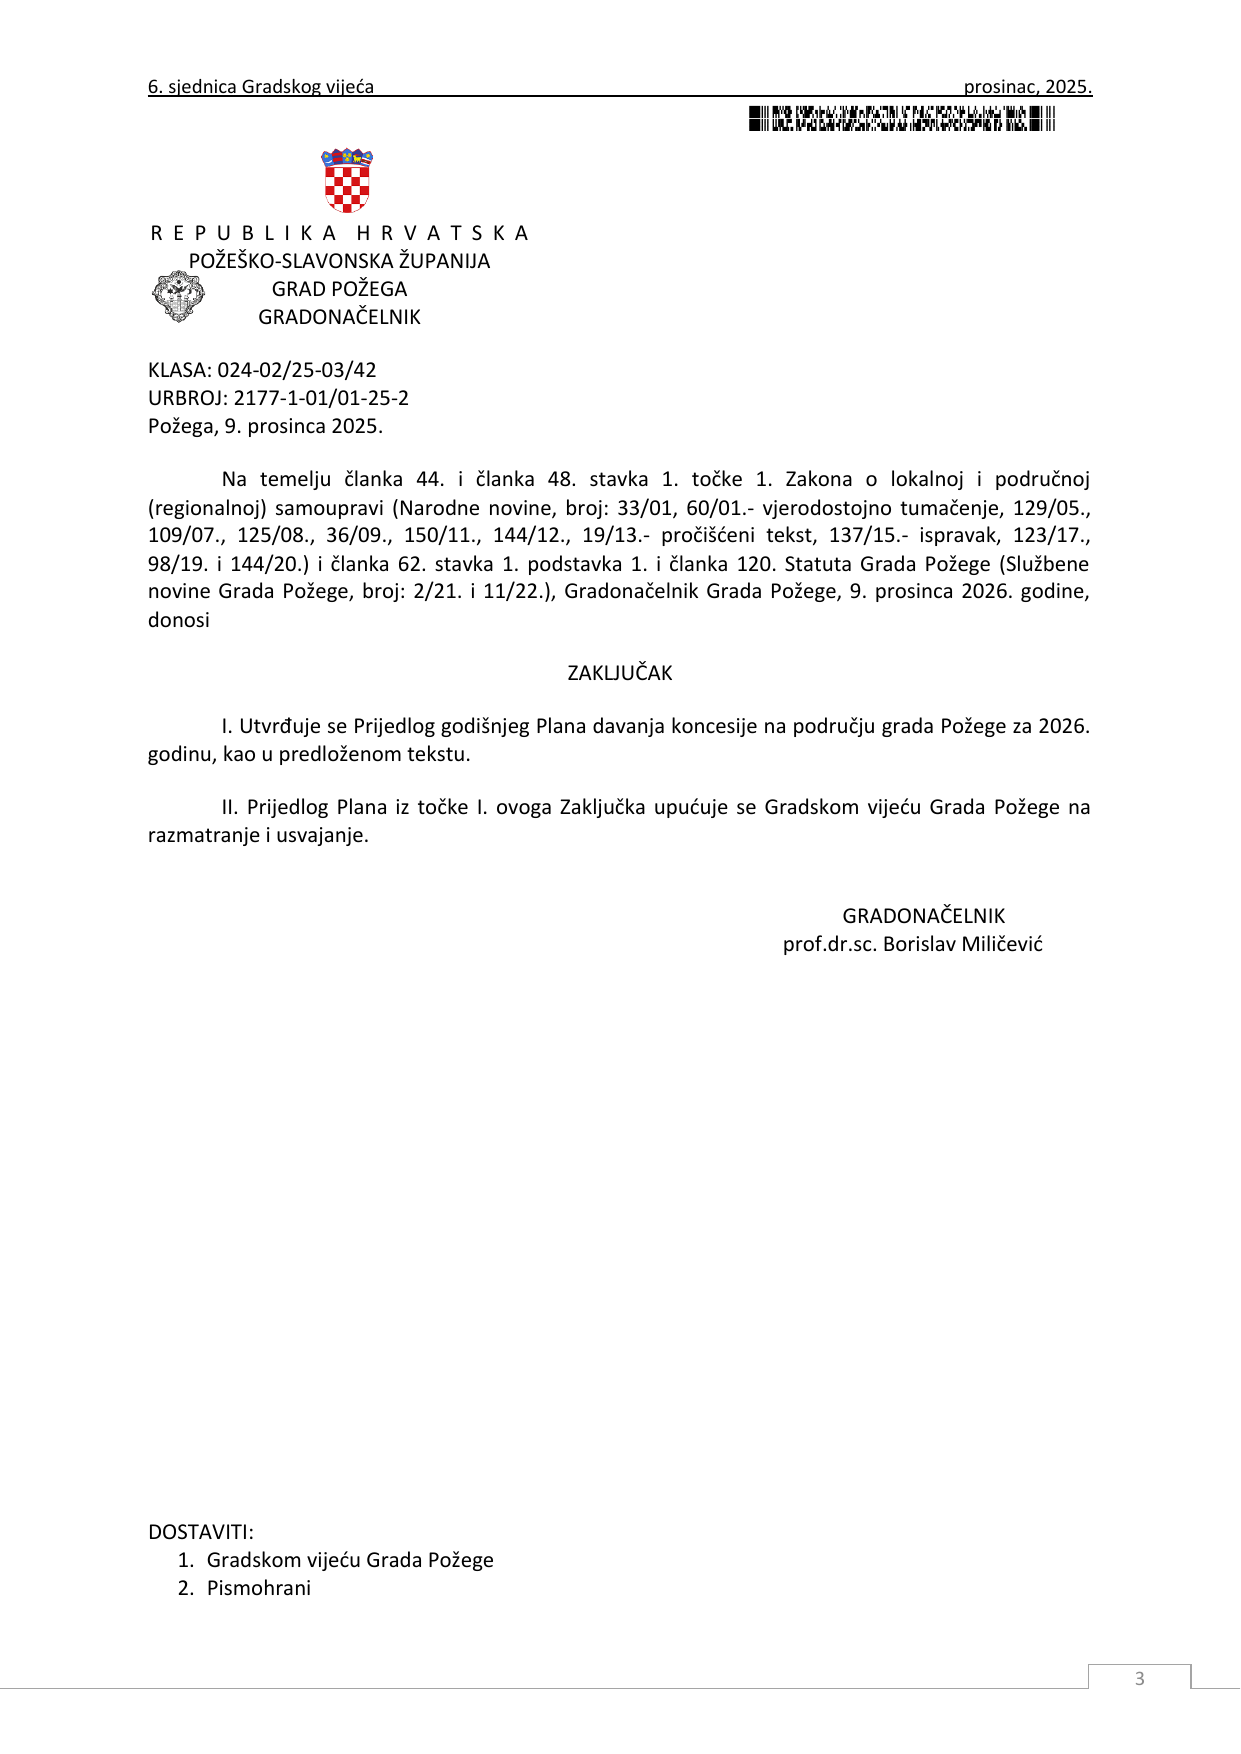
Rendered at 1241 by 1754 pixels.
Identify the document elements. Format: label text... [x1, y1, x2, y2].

list Pismohrani [177, 1573, 1087, 1601]
picture [151, 270, 206, 323]
text GRADONAČELNIK [148, 302, 532, 331]
text GRADONAČELNIK [812, 901, 1093, 929]
list Gradskom vijeću Grada Požege [177, 1545, 1087, 1573]
table_header +*xfs*pvs*Akl*cvA*xBj*tCi*ssq*rba*ckk*BCB*pBk*- +*yqw*azn*xdA*pyi*ugB*xCk*ptA*wdB*wlc*fsc*zew*- +*eDs*lyd*lyd*lyd*lyd*hBs*Bus*Duc*kyn*Frs*zfE*- +*ftw*tkq*shD*nqk*ClA*Eck*bjr*CDr*Fyz*ibc*onA*- +*ftA*vrm*Fzi*jcj*sax*wxt*zDp*bxg*mDv*xag*uws*- +*xjq*gay*yrC*ynv*mkz*tjl*jgg*nmb*arA*jas*uzq*- [735, 106, 1074, 159]
text DOSTAVITI: [148, 1517, 1087, 1545]
text ZAKLJUČAK [148, 658, 1093, 686]
picture [321, 147, 373, 213]
text POŽEŠKO-SLAVONSKA ŽUPANIJA [148, 246, 532, 274]
text I. Utvrđuje se Prijedlog godišnjeg Plana davanja koncesije na području grada Požege za 2026. godinu, kao u predloženom tekstu. [148, 711, 1093, 767]
text II. Prijedlog Plana iz točke I. ovoga Zaključka upućuje se Gradskom vijeću Grada Požege na razmatranje i usvajanje. [148, 792, 1093, 848]
text KLASA: 024-02/25-03/42 [148, 356, 1093, 383]
text prof.dr.sc. Borislav Miličević [148, 929, 1093, 957]
text R E P U B L I K A H R V A T S K A [148, 218, 532, 246]
text Požega, 9. prosinca 2025. [148, 412, 1093, 439]
text Na temelju članka 44. i članka 48. stavka 1. točke 1. Zakona o lokalnoj i područnoj (regionalnoj) samoupravi (Narodne novine, broj: 33/01, 60/01.- vjerodostojno tumačenje, 129/05., 109/07., 125/08., 36/09., 150/11., 144/12., 19/13.- pročišćeni tekst, 137/15.- ispravak, 123/17., 98/19. i 144/20.) i članka 62. stavka 1. podstavka 1. i članka 120. Statuta Grada Požege (Službene novine Grada Požege, broj: 2/21. i 11/22.), Gradonačelnik Grada Požege, 9. prosinca 2026. godine, donosi [148, 464, 1093, 633]
text GRAD POŽEGA [206, 274, 532, 302]
text URBROJ: 2177-1-01/01-25-2 [148, 383, 1093, 412]
